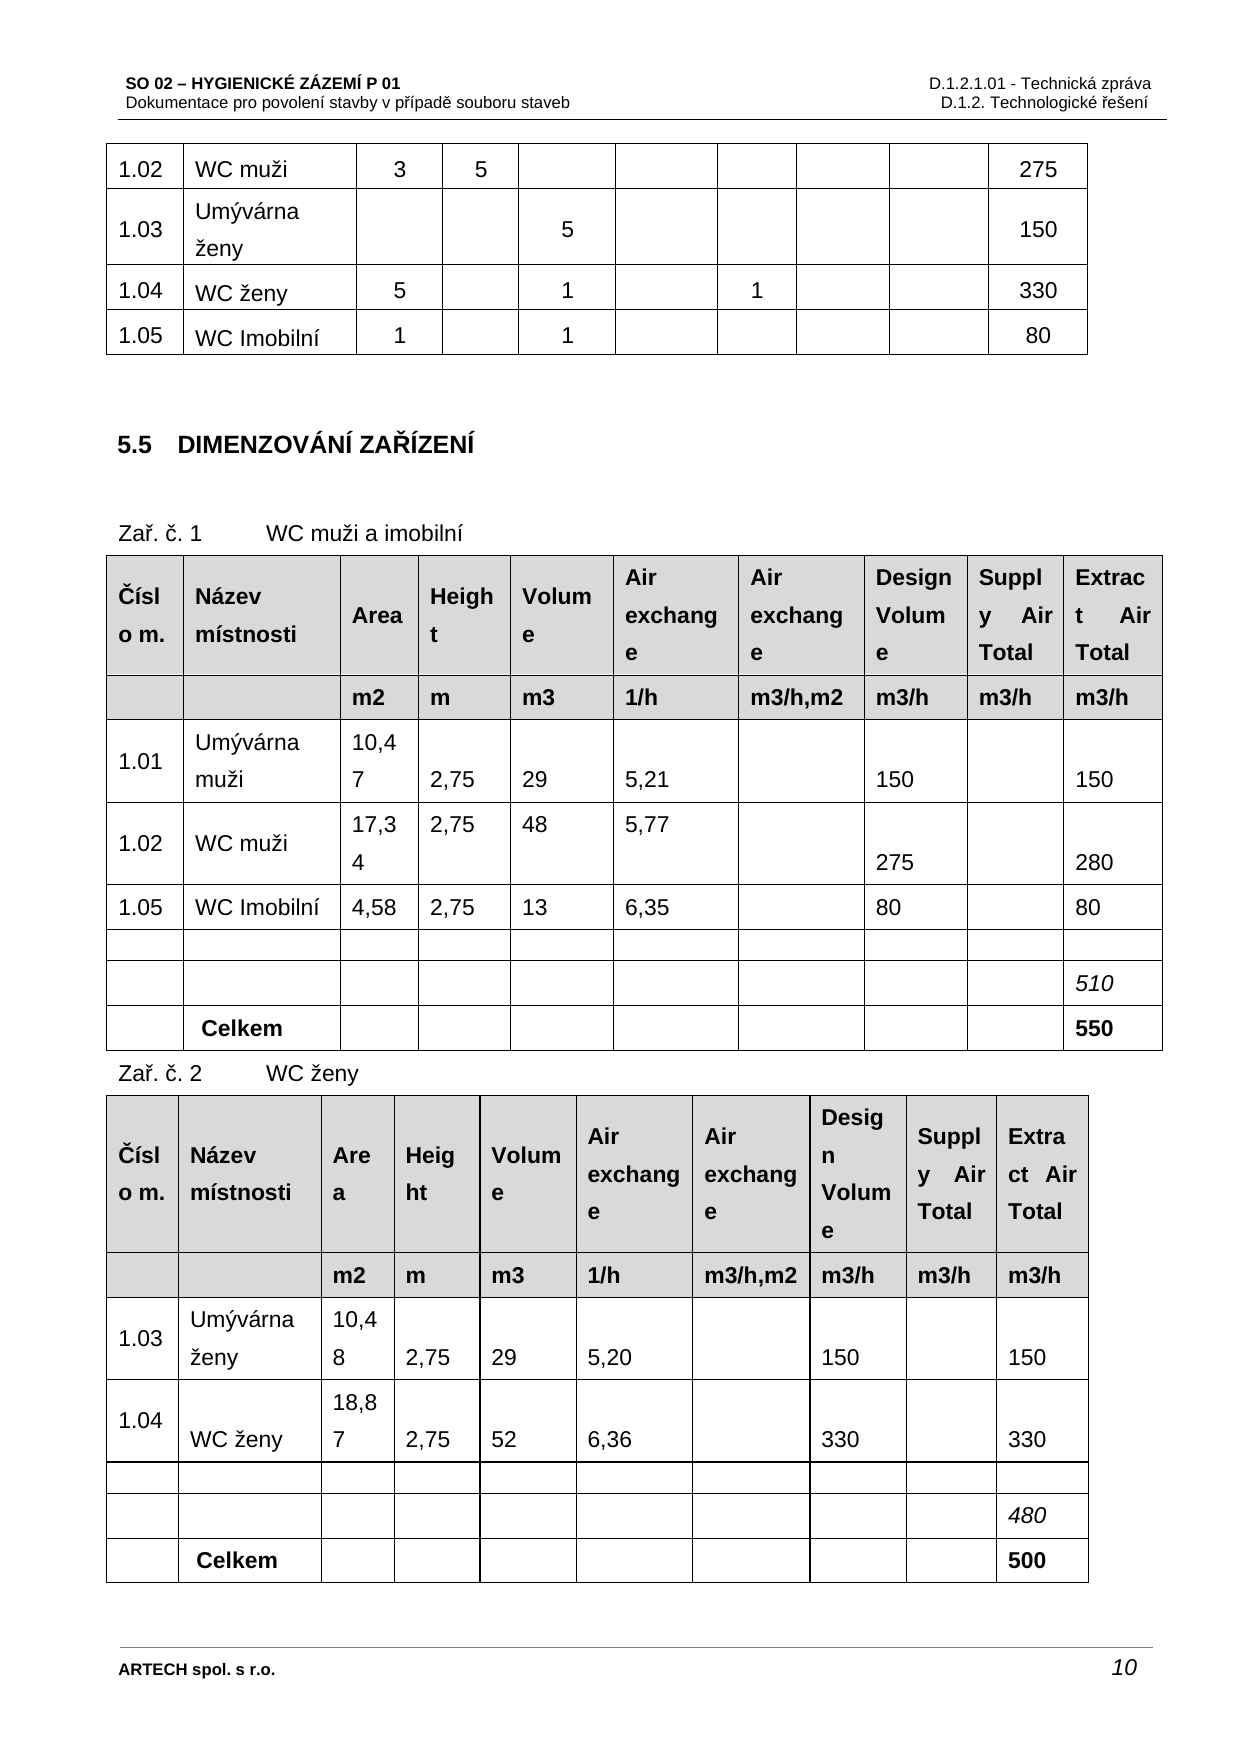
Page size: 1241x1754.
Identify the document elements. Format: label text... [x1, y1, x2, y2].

table_header Extract Air Total [997, 1096, 1088, 1252]
table_cell [519, 144, 615, 188]
table_cell m3/h [1064, 676, 1162, 719]
table_cell 13 [511, 885, 613, 929]
table_cell 1/h [577, 1253, 692, 1297]
table_cell [890, 265, 988, 309]
table_cell WC Imobilní [184, 310, 356, 354]
table_header Extract Air Total [1064, 556, 1162, 674]
table_cell 80 [989, 310, 1087, 354]
table_cell [968, 930, 1063, 960]
table_cell [395, 1463, 479, 1493]
table_header Volume [511, 556, 613, 674]
table_cell 1 [519, 265, 615, 309]
table_cell [341, 1006, 418, 1050]
table_cell WC Imobilní [184, 885, 340, 929]
table_cell [739, 930, 864, 960]
table_cell 330 [811, 1380, 906, 1461]
table_cell 18,87 [322, 1380, 394, 1461]
table_header Design Volume [865, 556, 967, 674]
table_cell [739, 1006, 864, 1050]
table_cell Umývárna ženy [184, 189, 356, 264]
table_cell [107, 930, 183, 960]
table_cell [395, 1539, 479, 1582]
table_cell [739, 720, 864, 802]
table_cell 80 [865, 885, 967, 929]
table_cell 2,75 [419, 885, 510, 929]
table_cell [693, 1298, 809, 1379]
table_cell [616, 189, 717, 264]
table_cell 150 [1064, 720, 1162, 802]
table_cell 48 [511, 803, 613, 884]
table_cell [322, 1463, 394, 1493]
table_cell [511, 1006, 613, 1050]
table_cell [797, 310, 889, 354]
table_cell 150 [811, 1298, 906, 1379]
table_cell [718, 144, 796, 188]
table_cell WC ženy [184, 265, 356, 309]
table_cell 275 [989, 144, 1087, 188]
table_cell [577, 1463, 692, 1493]
table_header Air exchange [739, 556, 864, 674]
table_header Air exchange [577, 1096, 692, 1252]
table_cell [614, 930, 738, 960]
table_header Area [341, 556, 418, 674]
table_cell [179, 1494, 321, 1537]
table_cell [341, 961, 418, 1005]
table_header Air exchange [693, 1096, 809, 1252]
table_cell Celkem [179, 1539, 321, 1582]
table_cell [890, 310, 988, 354]
table_header Air exchange [614, 556, 738, 674]
table_cell 150 [997, 1298, 1088, 1379]
table_cell [739, 961, 864, 1005]
table_cell 2,75 [419, 803, 510, 884]
table_cell 1.03 [107, 1298, 178, 1379]
table_cell 510 [1064, 961, 1162, 1005]
table_cell [107, 1539, 178, 1582]
table_cell [616, 265, 717, 309]
table_cell 10,47 [341, 720, 418, 802]
table_cell 1 [357, 310, 442, 354]
table_cell [419, 930, 510, 960]
table_cell [357, 189, 442, 264]
table_cell [797, 144, 889, 188]
table_cell 1.04 [107, 1380, 178, 1461]
table_cell [1064, 930, 1162, 960]
table_cell Umývárna muži [184, 720, 340, 802]
table_cell m3/h [865, 676, 967, 719]
table_cell 1.05 [107, 310, 183, 354]
table_cell [395, 1494, 479, 1537]
table_cell [968, 803, 1063, 884]
table_cell [481, 1463, 576, 1493]
table_cell [322, 1539, 394, 1582]
table_cell [797, 265, 889, 309]
table_cell m3/h,m2 [693, 1253, 809, 1297]
table_cell 29 [481, 1298, 576, 1379]
table_cell [107, 1463, 178, 1493]
table_cell [443, 310, 518, 354]
table_cell 275 [865, 803, 967, 884]
table_cell 6,36 [577, 1380, 692, 1461]
table_cell [968, 885, 1063, 929]
table_cell [184, 930, 340, 960]
table_cell m3/h [907, 1253, 996, 1297]
table_header Název místnosti [179, 1096, 321, 1252]
table_cell 5 [357, 265, 442, 309]
text Zař. č. 2 WC ženy [118, 1051, 1152, 1088]
table_header Číslo m. [107, 556, 183, 674]
table_cell [693, 1539, 809, 1582]
table_cell [907, 1539, 996, 1582]
table_cell [811, 1463, 906, 1493]
table_cell [865, 1006, 967, 1050]
table_cell [107, 1253, 178, 1297]
table_cell 330 [989, 265, 1087, 309]
table_cell WC muži [184, 803, 340, 884]
table_cell 80 [1064, 885, 1162, 929]
table_cell 17,34 [341, 803, 418, 884]
table_cell [865, 961, 967, 1005]
table_cell m3/h [997, 1253, 1088, 1297]
table_cell m [419, 676, 510, 719]
table_header Supply Air Total [968, 556, 1063, 674]
table_header Design Volume [811, 1096, 906, 1252]
table_cell 4,58 [341, 885, 418, 929]
table_cell 2,75 [395, 1298, 479, 1379]
table_cell [107, 961, 183, 1005]
table_cell 330 [997, 1380, 1088, 1461]
table_cell [890, 189, 988, 264]
table_cell [107, 676, 183, 719]
table_cell 480 [997, 1494, 1088, 1537]
table_cell 1.03 [107, 189, 183, 264]
table_cell 2,75 [395, 1380, 479, 1461]
table_cell [693, 1494, 809, 1537]
table_cell m3/h,m2 [739, 676, 864, 719]
table_cell [797, 189, 889, 264]
table_header Číslo m. [107, 1096, 178, 1252]
table_cell [718, 310, 796, 354]
table_cell [739, 885, 864, 929]
table_cell m3 [511, 676, 613, 719]
table_cell [179, 1463, 321, 1493]
table_cell [614, 961, 738, 1005]
table_cell [616, 310, 717, 354]
table_cell 5,21 [614, 720, 738, 802]
table_cell [107, 1494, 178, 1537]
table_cell 10,48 [322, 1298, 394, 1379]
table_cell 1/h [614, 676, 738, 719]
table_cell [739, 803, 864, 884]
table_cell 5,20 [577, 1298, 692, 1379]
table_header Volume [481, 1096, 576, 1252]
table_cell 6,35 [614, 885, 738, 929]
table_cell Celkem [184, 1006, 340, 1050]
table_cell [865, 930, 967, 960]
table_cell m3/h [811, 1253, 906, 1297]
table_header Supply Air Total [907, 1096, 996, 1252]
table_cell m2 [341, 676, 418, 719]
table_cell 3 [357, 144, 442, 188]
table_cell m2 [322, 1253, 394, 1297]
table_header Název místnosti [184, 556, 340, 674]
table_header Height [419, 556, 510, 674]
table_cell 5 [443, 144, 518, 188]
table_cell [968, 961, 1063, 1005]
table_cell 500 [997, 1539, 1088, 1582]
table_cell [907, 1298, 996, 1379]
table_cell [614, 1006, 738, 1050]
table_cell [997, 1463, 1088, 1493]
table_cell [481, 1539, 576, 1582]
table_cell m3/h [968, 676, 1063, 719]
table_cell [419, 961, 510, 1005]
table_cell m [395, 1253, 479, 1297]
table_cell 52 [481, 1380, 576, 1461]
table_cell 29 [511, 720, 613, 802]
table_cell [907, 1380, 996, 1461]
table_cell WC muži [184, 144, 356, 188]
table_cell [616, 144, 717, 188]
table_cell [968, 720, 1063, 802]
table_cell 1.02 [107, 803, 183, 884]
table_cell Umývárna ženy [179, 1298, 321, 1379]
table_cell [443, 189, 518, 264]
table_cell 1.01 [107, 720, 183, 802]
subtitle Dimenzování zařízení [117, 423, 1152, 461]
table_cell 1.05 [107, 885, 183, 929]
table_cell [511, 930, 613, 960]
text Zař. č. 1 WC muži a imobilní [118, 511, 1152, 548]
table_cell [968, 1006, 1063, 1050]
table_cell [907, 1494, 996, 1537]
table_cell 150 [989, 189, 1087, 264]
table_cell 5 [519, 189, 615, 264]
table_cell [890, 144, 988, 188]
table_cell [179, 1253, 321, 1297]
table_cell [184, 961, 340, 1005]
table_header Height [395, 1096, 479, 1252]
table_cell 1 [718, 265, 796, 309]
table_cell [718, 189, 796, 264]
table_cell [107, 1006, 183, 1050]
table_cell 1 [519, 310, 615, 354]
table_cell 5,77 [614, 803, 738, 884]
table_cell [419, 1006, 510, 1050]
table_cell [577, 1539, 692, 1582]
table_cell 1.02 [107, 144, 183, 188]
table_cell [811, 1494, 906, 1537]
table_cell 280 [1064, 803, 1162, 884]
table_cell [811, 1539, 906, 1582]
table_cell [184, 676, 340, 719]
table_cell m3 [481, 1253, 576, 1297]
table_cell 550 [1064, 1006, 1162, 1050]
table_cell 2,75 [419, 720, 510, 802]
table_cell [693, 1463, 809, 1493]
table_cell 1.04 [107, 265, 183, 309]
table_cell [322, 1494, 394, 1537]
table_cell 150 [865, 720, 967, 802]
table_cell [481, 1494, 576, 1537]
table_cell [511, 961, 613, 1005]
table_cell [693, 1380, 809, 1461]
table_cell [341, 930, 418, 960]
table_cell [443, 265, 518, 309]
table_cell [907, 1463, 996, 1493]
table_cell WC ženy [179, 1380, 321, 1461]
table_cell [577, 1494, 692, 1537]
table_header Area [322, 1096, 394, 1252]
